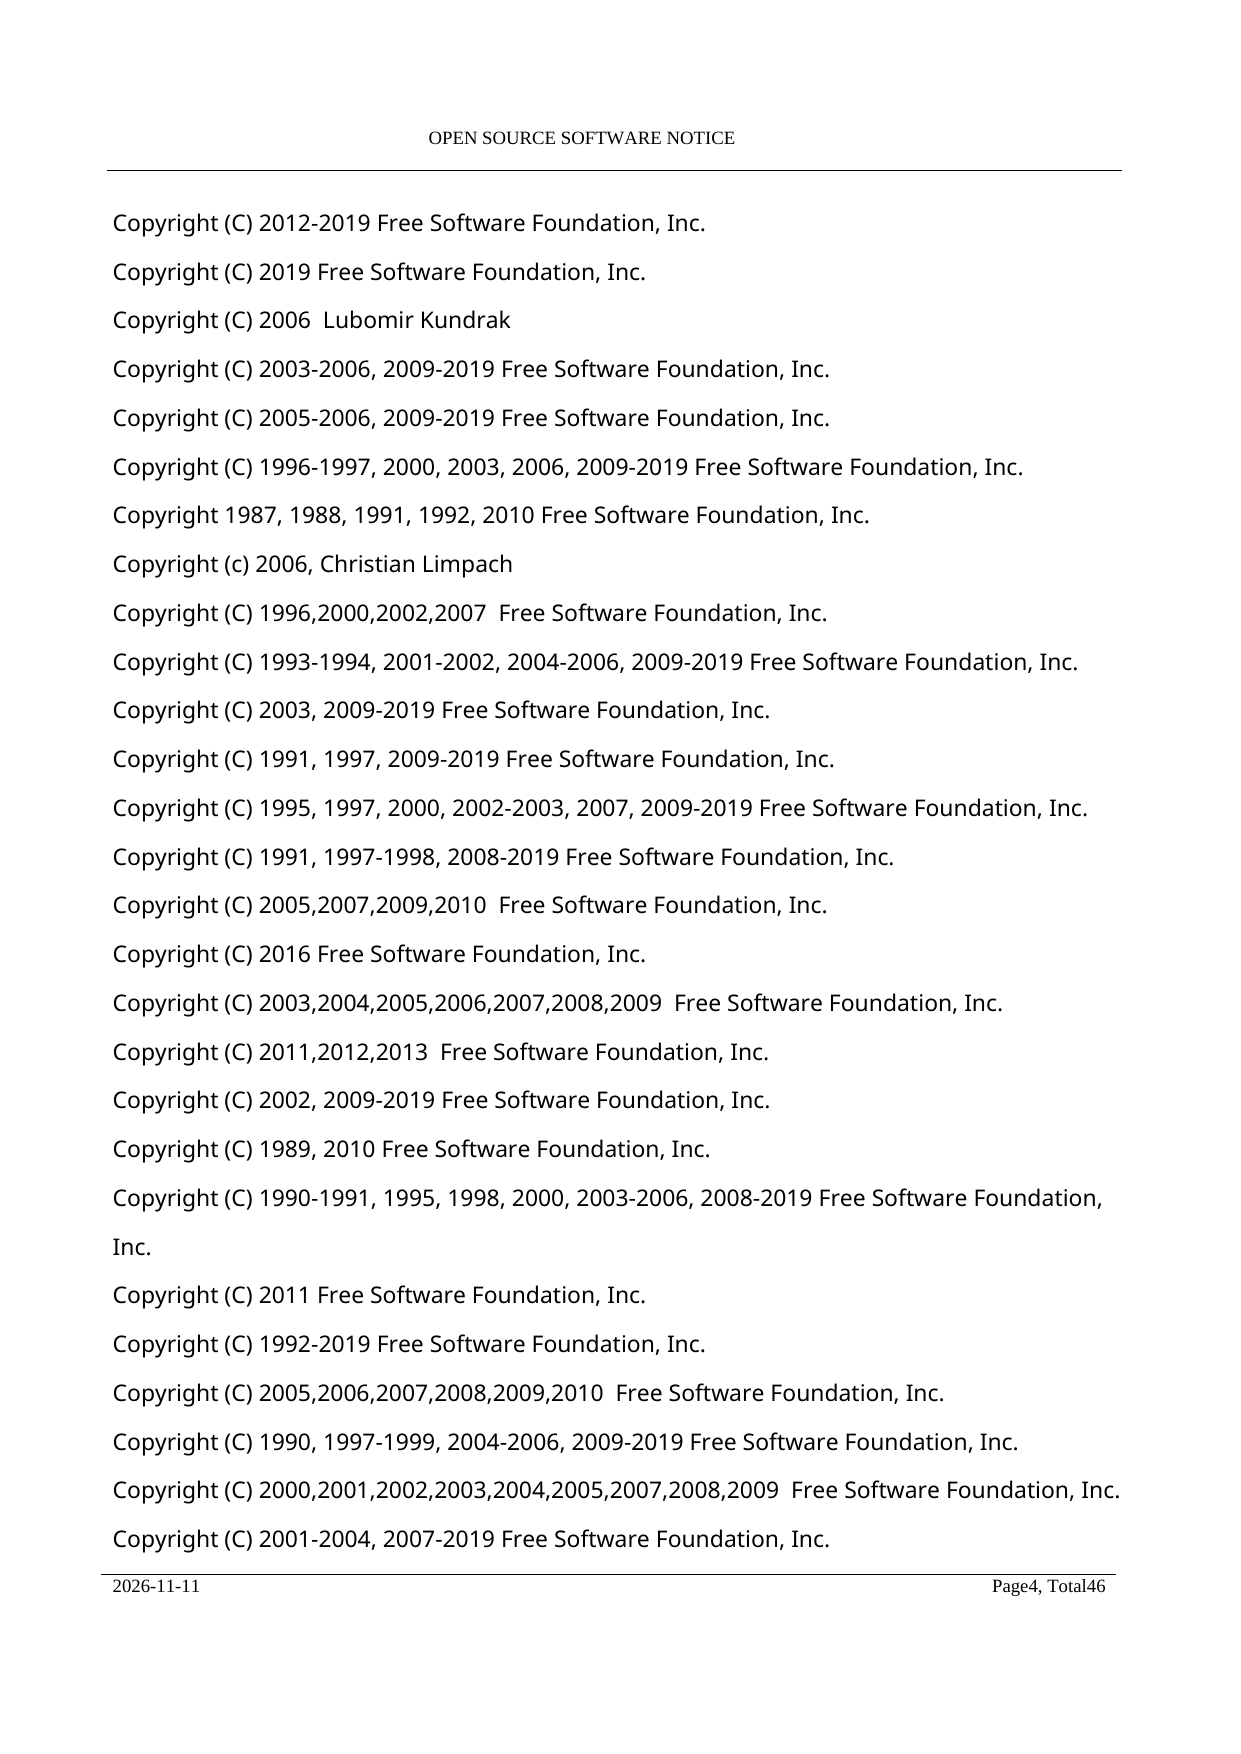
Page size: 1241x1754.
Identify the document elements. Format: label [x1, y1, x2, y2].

text [112, 206, 1128, 1555]
